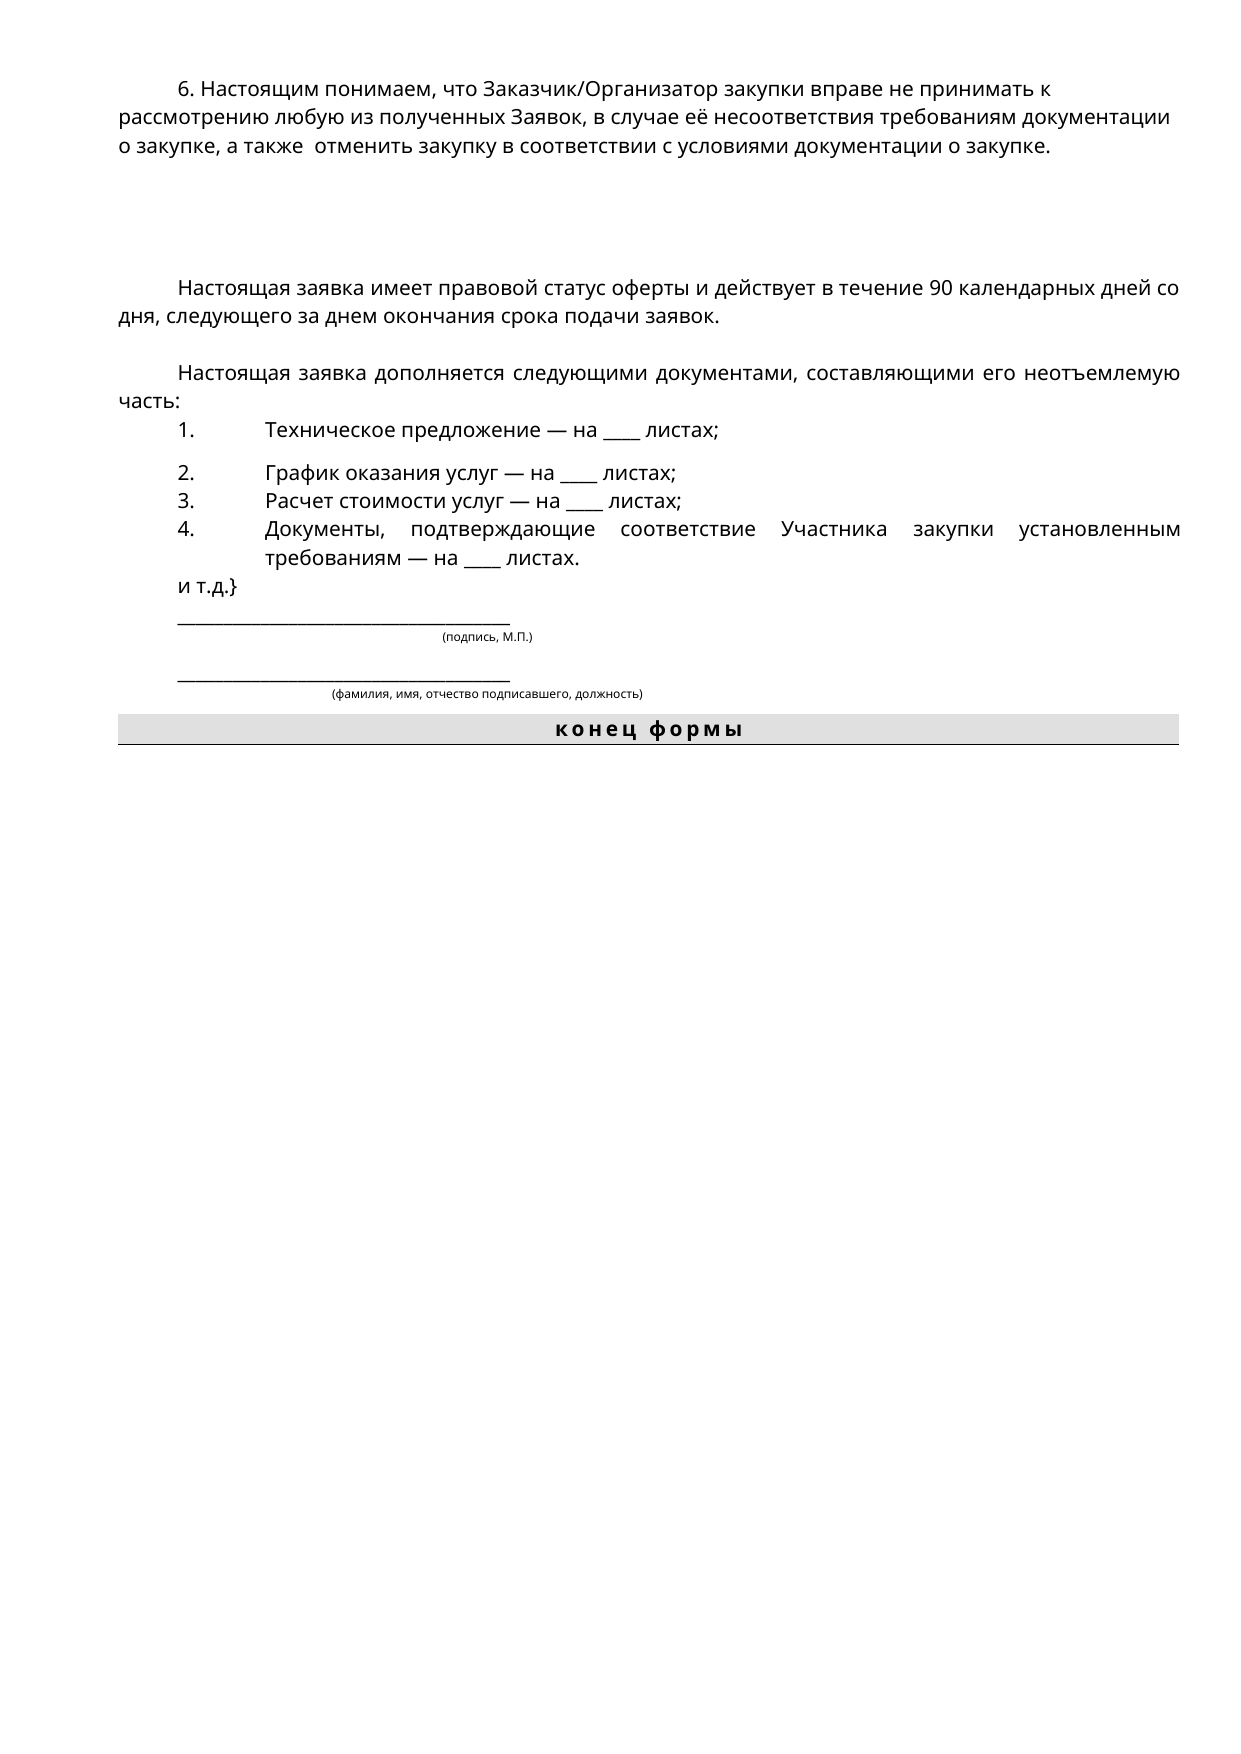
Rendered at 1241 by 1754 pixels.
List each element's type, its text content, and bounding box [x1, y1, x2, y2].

list Расчет стоимости услуг — на ____ листах; [177, 486, 1181, 514]
text (фамилия, имя, отчество подписавшего, должность) [118, 685, 797, 714]
list График оказания услуг — на ____ листах; [177, 458, 1181, 486]
text и т.д.} [118, 571, 1181, 600]
text (подпись, М.П.) [118, 628, 797, 657]
text Настоящая заявка дополняется следующими документами, составляющими его неотъемлемую часть: [118, 358, 1181, 415]
text ____________________________________ [118, 600, 1181, 628]
text ____________________________________ [118, 657, 1181, 685]
text конец формы [118, 714, 1179, 744]
list Техническое предложение — на ____ листах; [177, 415, 1181, 443]
text Настоящая заявка имеет правовой статус оферты и действует в течение 90 календарных дней со дня, следующего за днем окончания срока подачи заявок. [118, 273, 1181, 330]
list Документы, подтверждающие соответствие Участника закупки установленным требованиям — на ____ листах. [177, 514, 1181, 571]
text 6. Настоящим понимаем, что Заказчик/Организатор закупки вправе не принимать к рассмотрению любую из полученных Заявок, в случае её несоответствия требованиям документации о закупке, а также отменить закупку в соответствии с условиями документации о закупке. [118, 74, 1181, 159]
